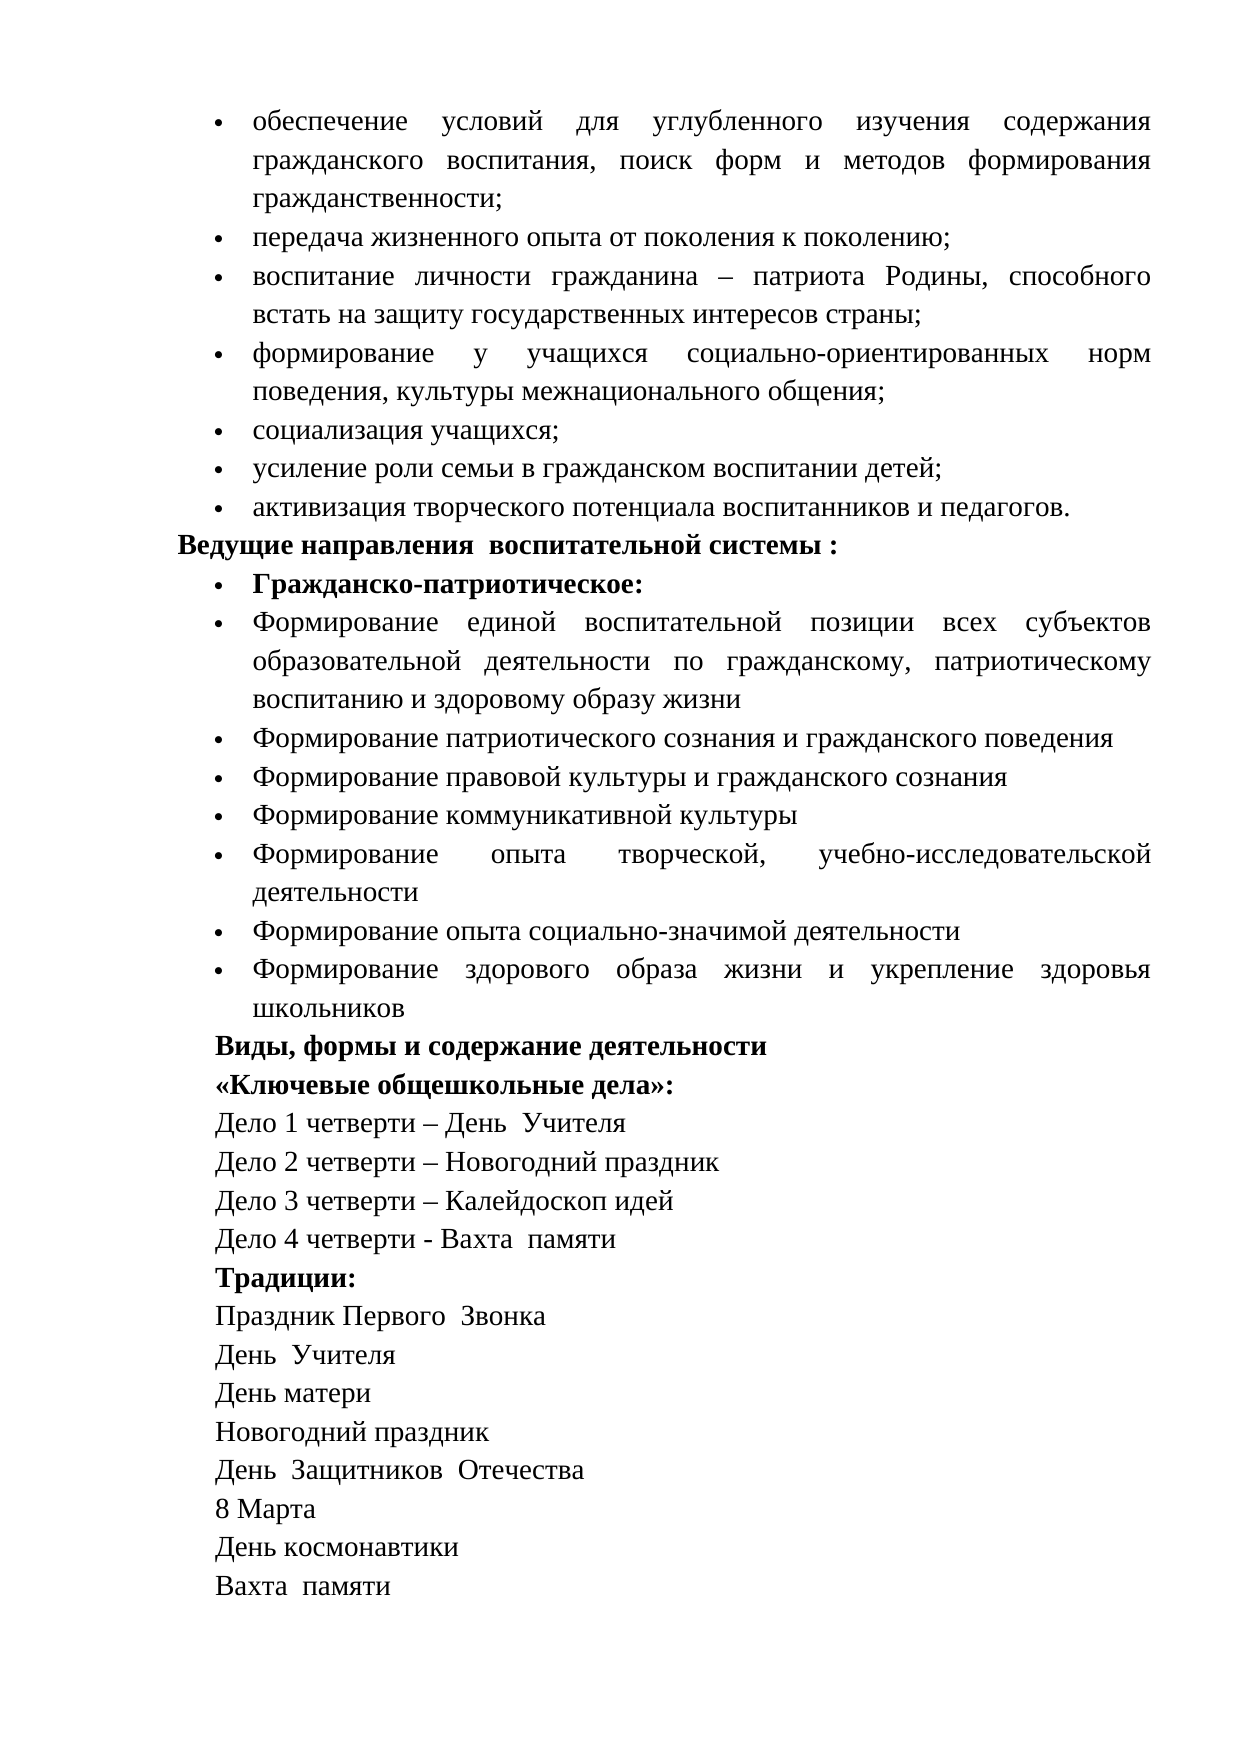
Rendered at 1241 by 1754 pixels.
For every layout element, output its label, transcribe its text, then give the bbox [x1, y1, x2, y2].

text День Защитников Отечества [215, 1452, 1152, 1486]
list воспитание личности гражданина – патриота Родины, способного встать на защиту государственных интересов страны; [215, 258, 1152, 330]
list социализация учащихся; [215, 412, 1152, 445]
list усиление роли семьи в гражданском воспитании детей; [215, 450, 1152, 484]
text 8 Марта [215, 1491, 1152, 1524]
list Формирование единой воспитательной позиции всех субъектов образовательной деятельности по гражданскому, патриотическому воспитанию и здоровому образу жизни [215, 604, 1152, 715]
list Гражданско-патриотическое: [215, 566, 1152, 599]
list Формирование опыта творческой, учебно-исследовательской деятельности [215, 836, 1152, 908]
text Дело 4 четверти - Вахта памяти [215, 1221, 1152, 1255]
text Виды, формы и содержание деятельности [215, 1028, 1152, 1062]
text Ведущие направления воспитательной системы : [177, 527, 1152, 561]
text Дело 1 четверти – День Учителя [215, 1106, 1152, 1139]
text Традиции: [215, 1260, 1152, 1293]
list Формирование опыта социально-значимой деятельности [215, 913, 1152, 946]
text Праздник Первого Звонка [215, 1298, 1152, 1332]
text Новогодний праздник [215, 1414, 1152, 1447]
list формирование у учащихся социально-ориентированных норм поведения, культуры межнационального общения; [215, 335, 1152, 407]
list Формирование правовой культуры и гражданского сознания [215, 759, 1152, 792]
text Дело 2 четверти – Новогодний праздник [215, 1144, 1152, 1178]
text День космонавтики [215, 1529, 1152, 1563]
text Вахта памяти [215, 1568, 1152, 1602]
text Дело 3 четверти – Калейдоскоп идей [215, 1183, 1152, 1216]
list активизация творческого потенциала воспитанников и педагогов. [215, 489, 1152, 522]
list обеспечение условий для углубленного изучения содержания гражданского воспитания, поиск форм и методов формирования гражданственности; [215, 103, 1152, 214]
text «Ключевые общешкольные дела»: [215, 1067, 1152, 1101]
list передача жизненного опыта от поколения к поколению; [215, 219, 1152, 253]
list Формирование здорового образа жизни и укрепление здоровья школьников [215, 951, 1152, 1023]
list Формирование коммуникативной культуры [215, 797, 1152, 831]
list Формирование патриотического сознания и гражданского поведения [215, 720, 1152, 754]
text День матери [215, 1375, 1152, 1409]
text День Учителя [215, 1337, 1152, 1370]
